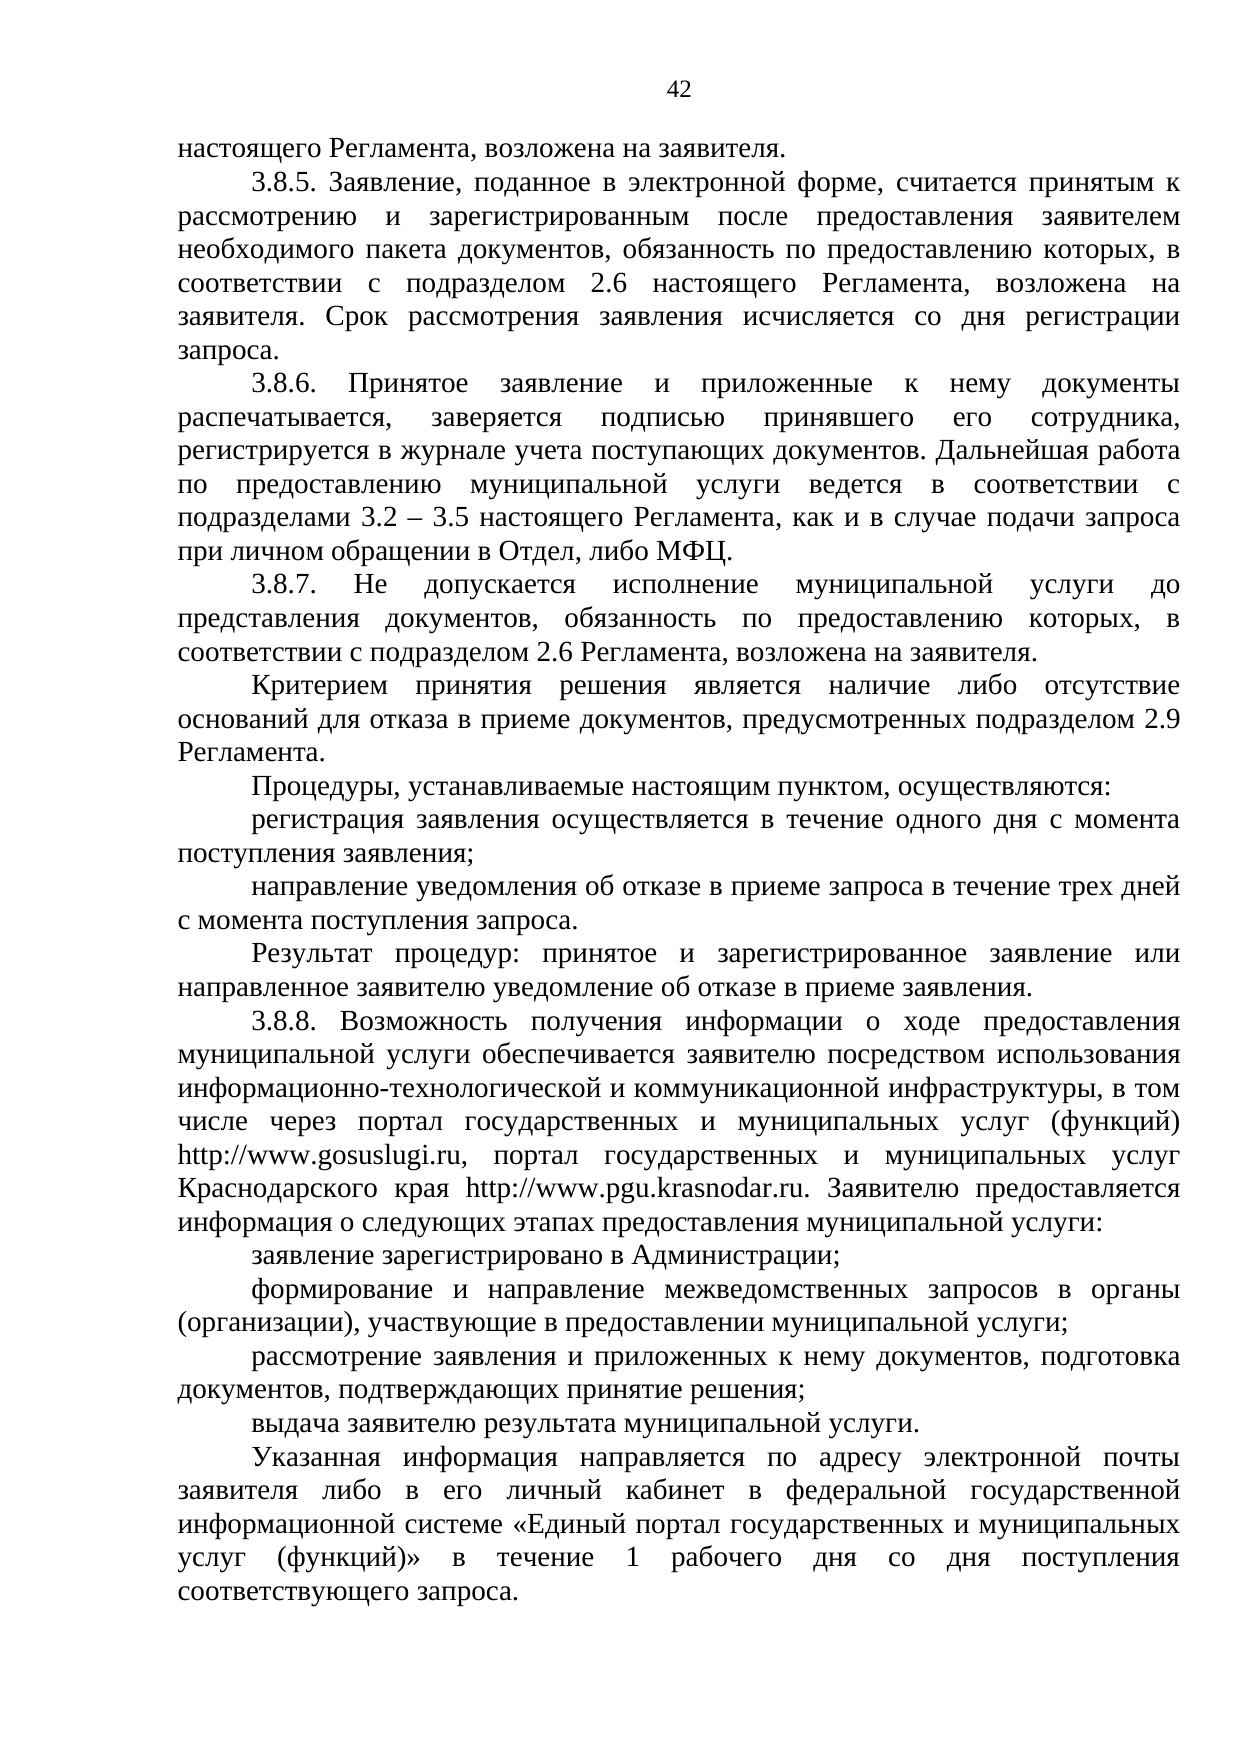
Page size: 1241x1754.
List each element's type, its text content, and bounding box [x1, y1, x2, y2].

text 3.8.5. Заявление, поданное в электронной форме, считается принятым к рассмотрению и зарегистрированным после предоставления заявителем необходимого пакета документов, обязанность по предоставлению которых, в соответствии с подразделом 2.6 настоящего Регламента, возложена на заявителя. Срок рассмотрения заявления исчисляется со дня регистрации запроса. [177, 164, 1181, 365]
text 3.8.7. Не допускается исполнение муниципальной услуги до представления документов, обязанность по предоставлению которых, в соответствии с подразделом 2.6 Регламента, возложена на заявителя. [177, 567, 1181, 667]
text выдача заявителю результата муниципальной услуги. [177, 1405, 1181, 1439]
text 3.8.6. Принятое заявление и приложенные к нему документы распечатывается, заверяется подписью принявшего его сотрудника, регистрируется в журнале учета поступающих документов. Дальнейшая работа по предоставлению муниципальной услуги ведется в соответствии с подразделами 3.2 – 3.5 настоящего Регламента, как и в случае подачи запроса при личном обращении в Отдел, либо МФЦ. [177, 365, 1181, 567]
text заявление зарегистрировано в Администрации; [177, 1237, 1181, 1271]
text формирование и направление межведомственных запросов в органы (организации), участвующие в предоставлении муниципальной услуги; [177, 1271, 1181, 1338]
text регистрация заявления осуществляется в течение одного дня с момента поступления заявления; [177, 801, 1181, 868]
text Указанная информация направляется по адресу электронной почты заявителя либо в его личный кабинет в федеральной государственной информационной системе «Единый портал государственных и муниципальных услуг (функций)» в течение 1 рабочего дня со дня поступления соответствующего запроса. [177, 1439, 1181, 1606]
text 3.8.8. Возможность получения информации о ходе предоставления муниципальной услуги обеспечивается заявителю посредством использования информационно-технологической и коммуникационной инфраструктуры, в том числе через портал государственных и муниципальных услуг (функций) http://www.gosuslugi.ru, портал государственных и муниципальных услуг Краснодарского края http://www.pgu.krasnodar.ru. Заявителю предоставляется информация о следующих этапах предоставления муниципальной услуги: [177, 1003, 1181, 1237]
text рассмотрение заявления и приложенных к нему документов, подготовка документов, подтверждающих принятие решения; [177, 1338, 1181, 1405]
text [177, 131, 1181, 164]
text Результат процедур: принятое и зарегистрированное заявление или направленное заявителю уведомление об отказе в приеме заявления. [177, 936, 1181, 1003]
text Процедуры, устанавливаемые настоящим пунктом, осуществляются: [177, 768, 1181, 801]
text направление уведомления об отказе в приеме запроса в течение трех дней с момента поступления запроса. [177, 868, 1181, 936]
text Критерием принятия решения является наличие либо отсутствие оснований для отказа в приеме документов, предусмотренных подразделом 2.9 Регламента. [177, 667, 1181, 768]
